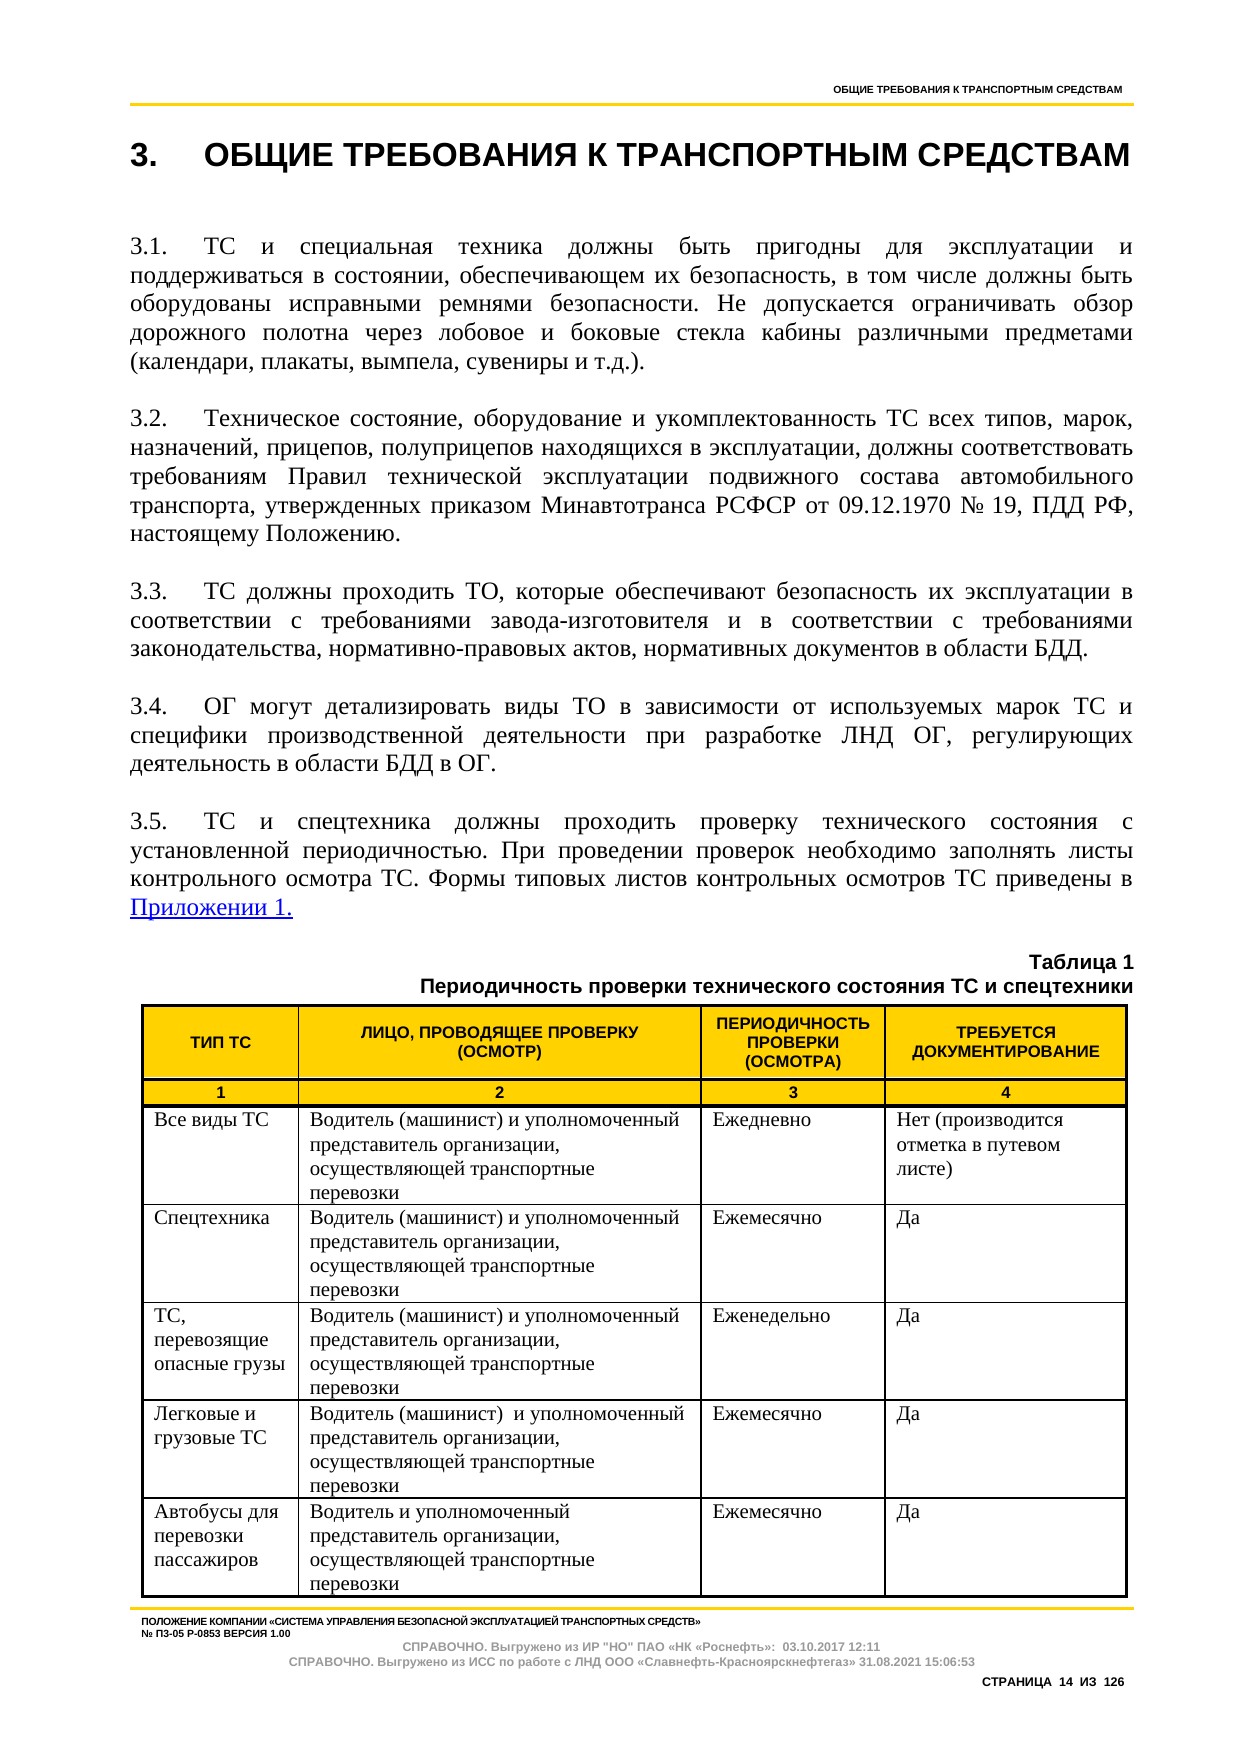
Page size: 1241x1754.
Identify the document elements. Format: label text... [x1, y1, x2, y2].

table_cell ТС, перевозящие опасные грузы [144, 1303, 298, 1399]
table_cell 4 [886, 1081, 1125, 1104]
table_cell Водитель (машинист) и уполномоченный представитель организации, осуществляющей транспортные перевозки [299, 1205, 700, 1301]
table_cell 1 [144, 1081, 298, 1104]
table_header Тип ТС [144, 1007, 298, 1077]
table_cell Ежемесячно [702, 1499, 884, 1595]
table_cell Да [886, 1499, 1125, 1595]
table_cell Автобусы для перевозки пассажиров [144, 1499, 298, 1595]
table_header Периодичность проверкИ (осмотрА) [702, 1007, 884, 1077]
table_cell Водитель (машинист) и уполномоченный представитель организации, осуществляющей транспортные перевозки [299, 1108, 700, 1204]
table_cell Ежемесячно [702, 1205, 884, 1301]
table_cell Нет (производится отметка в путевом листе) [886, 1108, 1125, 1204]
text Периодичность проверки технического состояния ТС и спецтехники [130, 974, 1134, 998]
table_cell Водитель (машинист) и уполномоченный представитель организации, осуществляющей транспортные перевозки [299, 1303, 700, 1399]
table_cell Да [886, 1303, 1125, 1399]
table_header Требуется документирование [886, 1007, 1125, 1077]
list ТС должны проходить ТО, которые обеспечивают безопасность их эксплуатации в соответствии с требованиями завода-изготовителя и в соответствии с требованиями законодательства, нормативно-правовых актов, нормативных документов в области БДД. [130, 576, 1134, 662]
list ОБЩИЕ ТРЕБОВАНИЯ К ТРАНСПОРТНЫМ СРЕДСТВАМ [130, 135, 1134, 173]
table_cell Все виды ТС [144, 1108, 298, 1204]
table_cell Еженедельно [702, 1303, 884, 1399]
list ТС и специальная техника должны быть пригодны для эксплуатации и поддерживаться в состоянии, обеспечивающем их безопасность, в том числе должны быть оборудованы исправными ремнями безопасности. Не допускается ограничивать обзор дорожного полотна через лобовое и боковые стекла кабины различными предметами (календари, плакаты, вымпела, сувениры и т.д.). [130, 231, 1134, 375]
table_cell 3 [702, 1081, 884, 1104]
list ТС и спецтехника должны проходить проверку технического состояния с установленной периодичностью. При проведении проверок необходимо заполнять листы контрольного осмотра ТС. Формы типовых листов контрольных осмотров ТС приведены в Приложении 1. [130, 806, 1134, 921]
table_cell Спецтехника [144, 1205, 298, 1301]
table_cell Да [886, 1205, 1125, 1301]
table_cell Легковые и грузовые ТС [144, 1401, 298, 1497]
text Таблица 1 [130, 950, 1134, 974]
table_cell Ежемесячно [702, 1401, 884, 1497]
list Техническое состояние, оборудование и укомплектованность ТС всех типов, марок, назначений, прицепов, полуприцепов находящихся в эксплуатации, должны соответствовать требованиям Правил технической эксплуатации подвижного состава автомобильного транспорта, утвержденных приказом Минавтотранса РСФСР от 09.12.1970 № 19, ПДД РФ, настоящему Положению. [130, 403, 1134, 547]
table_cell 2 [299, 1081, 700, 1104]
table_header Лицо, проводящее проверку (осмотр) [299, 1007, 700, 1077]
table_cell Водитель и уполномоченный представитель организации, осуществляющей транспортные перевозки [299, 1499, 700, 1595]
table_cell Водитель (машинист) и уполномоченный представитель организации, осуществляющей транспортные перевозки [299, 1401, 700, 1497]
list ОГ могут детализировать виды ТО в зависимости от используемых марок ТС и специфики производственной деятельности при разработке ЛНД ОГ, регулирующих деятельность в области БДД в ОГ. [130, 691, 1134, 777]
table_cell Да [886, 1401, 1125, 1497]
table_cell Ежедневно [702, 1108, 884, 1204]
